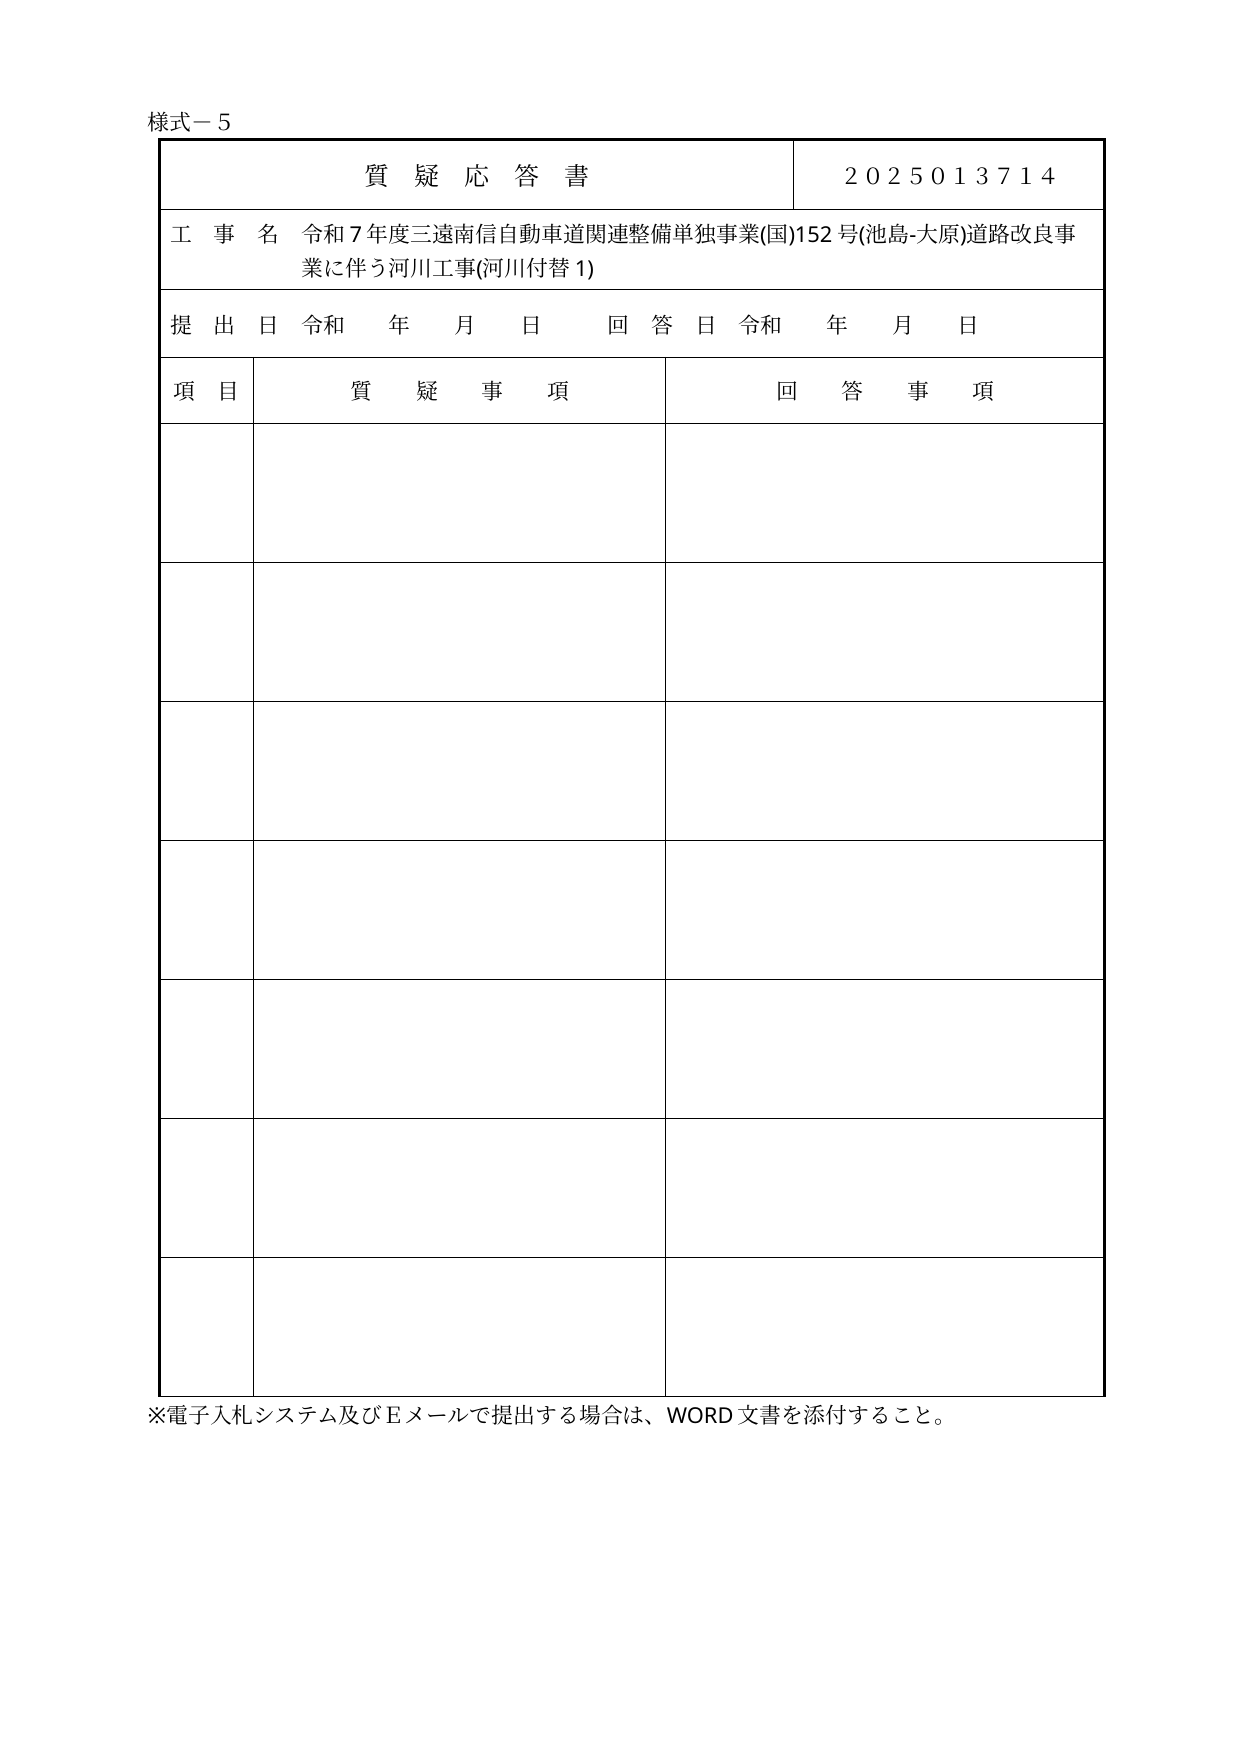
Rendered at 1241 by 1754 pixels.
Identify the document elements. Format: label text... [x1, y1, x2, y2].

table_cell [254, 1258, 665, 1396]
table_cell [161, 563, 253, 701]
table_cell [666, 702, 1103, 840]
table_cell [666, 1119, 1103, 1257]
table_cell 提 出 日 令和 年 月 日 回 答 日 令和 年 月 日 [161, 290, 1103, 357]
text 様式－５ [148, 104, 1092, 138]
table_cell 工 事 名 令和7年度三遠南信自動車道関連整備単独事業(国)152号(池島-大原)道路改良事業に伴う河川工事(河川付替1) [161, 210, 1103, 289]
table_cell [666, 563, 1103, 701]
table_cell [254, 563, 665, 701]
table_cell [666, 841, 1103, 979]
table_cell 質 疑 事 項 [254, 358, 665, 423]
table_cell [161, 1119, 253, 1257]
table_cell [161, 424, 253, 562]
table_cell [161, 1258, 253, 1396]
table_cell [666, 424, 1103, 562]
text ※電子入札システム及びＥメールで提出する場合は、WORD文書を添付すること。 [148, 1397, 1092, 1431]
table_header 質 疑 応 答 書 [161, 141, 793, 209]
table_cell [254, 424, 665, 562]
table_cell 回 答 事 項 [666, 358, 1103, 423]
table_cell [254, 980, 665, 1118]
table_cell [666, 1258, 1103, 1396]
table_header ２０２５０１３７１４ [794, 141, 1103, 209]
table_cell [666, 980, 1103, 1118]
table_cell [254, 1119, 665, 1257]
table_cell [161, 702, 253, 840]
table_cell 項 目 [161, 358, 253, 423]
table_cell [161, 980, 253, 1118]
table_cell [254, 841, 665, 979]
table_cell [254, 702, 665, 840]
table_cell [161, 841, 253, 979]
